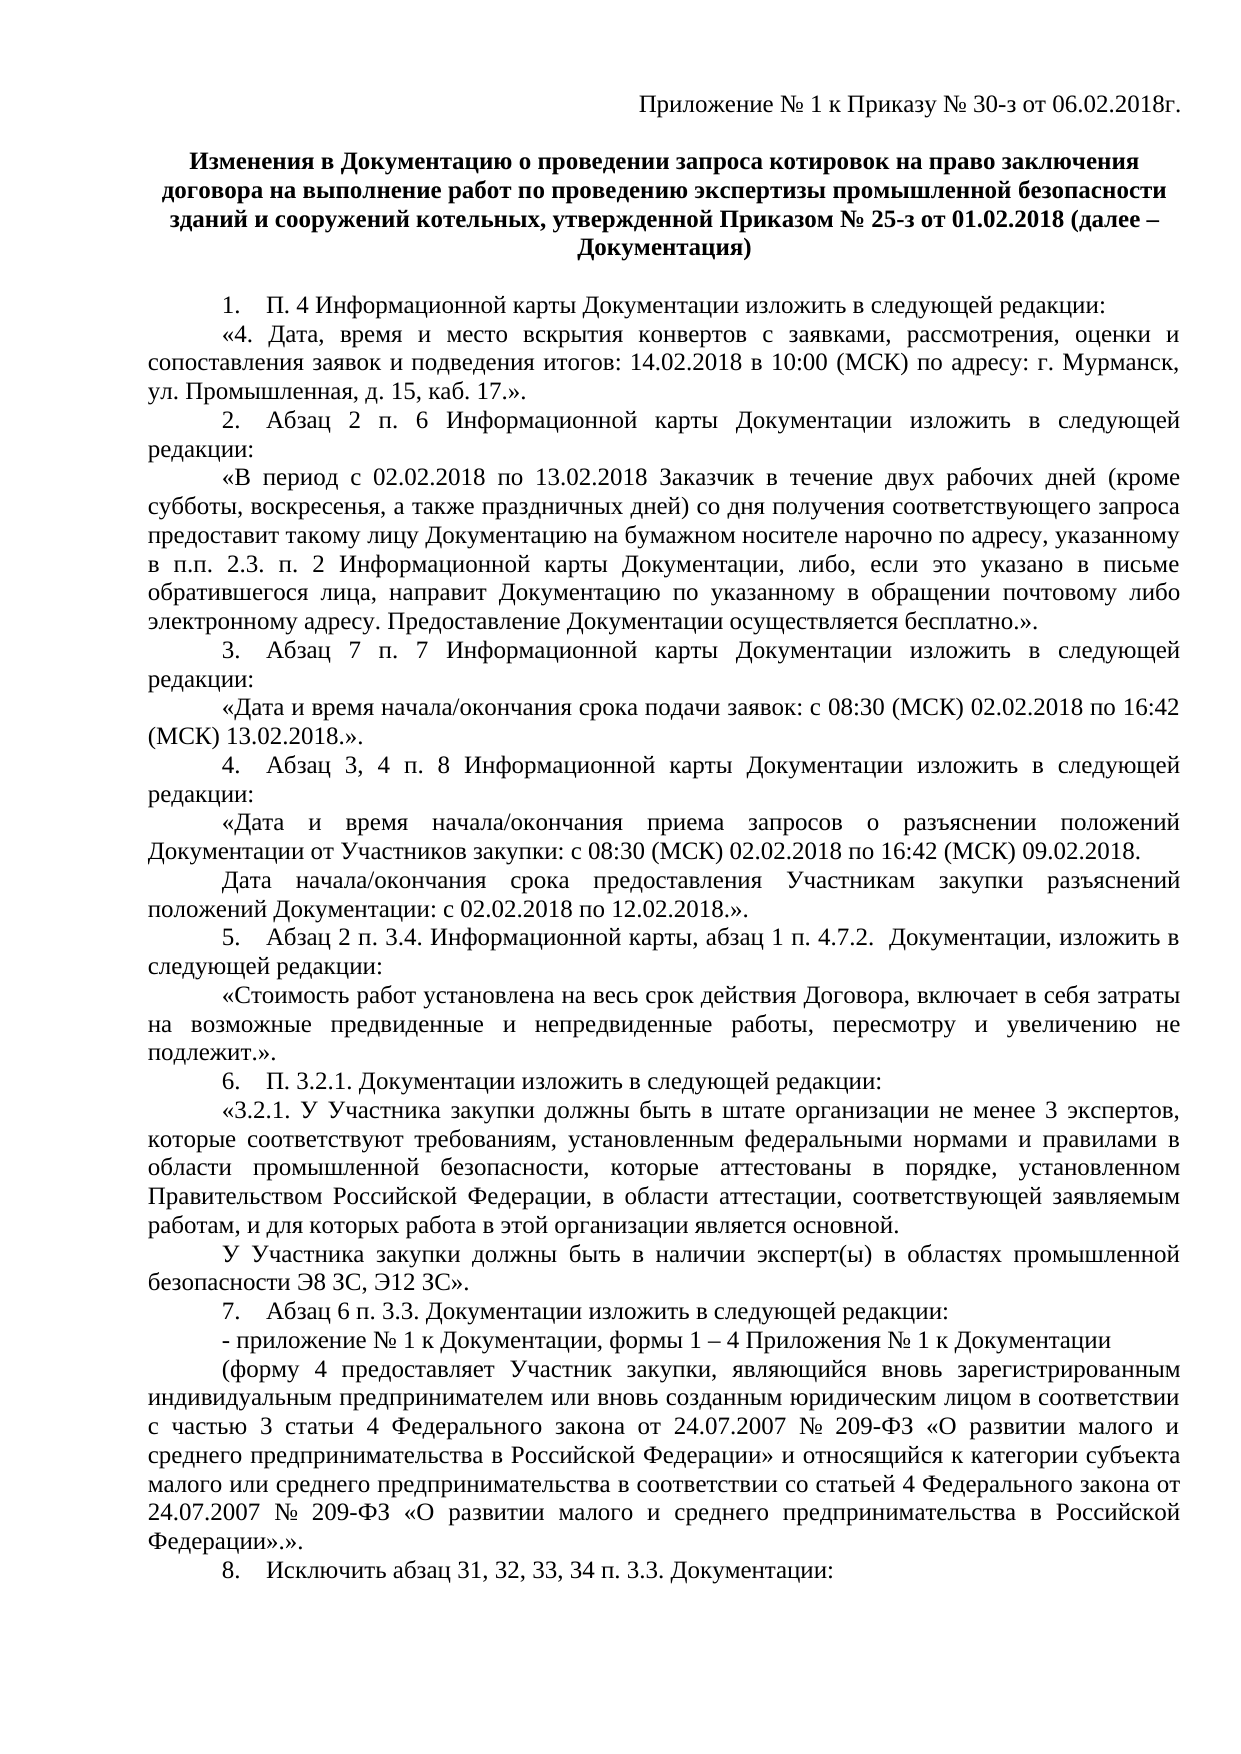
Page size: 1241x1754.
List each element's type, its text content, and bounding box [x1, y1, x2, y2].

text «3.2.1. У Участника закупки должны быть в штате организации не менее 3 экспертов, которые соответствуют требованиям, установленным федеральными нормами и правилами в области промышленной безопасности, которые аттестованы в порядке, установленном Правительством Российской Федерации, в области аттестации, соответствующей заявляемым работам, и для которых работа в этой организации является основной. [148, 1095, 1181, 1239]
list Абзац 6 п. 3.3. Документации изложить в следующей редакции: [148, 1296, 1181, 1325]
list Исключить абзац 31, 32, 33, 34 п. 3.3. Документации: [222, 1555, 1181, 1584]
list Абзац 7 п. 7 Информационной карты Документации изложить в следующей редакции: [148, 635, 1181, 692]
list П. 4 Информационной карты Документации изложить в следующей редакции: [148, 290, 1181, 319]
list Абзац 2 п. 3.4. Информационной карты, абзац 1 п. 4.7.2. Документации, изложить в следующей редакции: [148, 922, 1181, 980]
text «Дата и время начала/окончания срока подачи заявок: с 08:30 (МСК) 02.02.2018 по 16:42 (МСК) 13.02.2018.». [148, 692, 1181, 750]
text «В период с 02.02.2018 по 13.02.2018 Заказчик в течение двух рабочих дней (кроме субботы, воскресенья, а также праздничных дней) со дня получения соответствующего запроса предоставит такому лицу Документацию на бумажном носителе нарочно по адресу, указанному в п.п. 2.3. п. 2 Информационной карты Документации, либо, если это указано в письме обратившегося лица, направит Документацию по указанному в обращении почтовому либо электронному адресу. Предоставление Документации осуществляется бесплатно.». [148, 462, 1181, 635]
list Абзац 3, 4 п. 8 Информационной карты Документации изложить в следующей редакции: [148, 750, 1181, 807]
text «Дата и время начала/окончания приема запросов о разъяснении положений Документации от Участников закупки: с 08:30 (МСК) 02.02.2018 по 16:42 (МСК) 09.02.2018. [148, 807, 1181, 865]
text «Стоимость работ установлена на весь срок действия Договора, включает в себя затраты на возможные предвиденные и непредвиденные работы, пересмотру и увеличению не подлежит.». [148, 980, 1181, 1066]
text У Участника закупки должны быть в наличии эксперт(ы) в областях промышленной безопасности Э8 ЗС, Э12 ЗС». [148, 1239, 1181, 1296]
list П. 3.2.1. Документации изложить в следующей редакции: [148, 1066, 1181, 1095]
text - приложение № 1 к Документации, формы 1 – 4 Приложения № 1 к Документации [148, 1325, 1181, 1354]
text Изменения в Документацию о проведении запроса котировок на право заключения договора на выполнение работ по проведению экспертизы промышленной безопасности зданий и сооружений котельных, утвержденной Приказом № 25-з от 01.02.2018 (далее – Документация) [148, 146, 1181, 261]
text (форму 4 предоставляет Участник закупки, являющийся вновь зарегистрированным индивидуальным предпринимателем или вновь созданным юридическим лицом в соответствии с частью 3 статьи 4 Федерального закона от 24.07.2007 № 209-ФЗ «О развитии малого и среднего предпринимательства в Российской Федерации» и относящийся к категории субъекта малого или среднего предпринимательства в соответствии со статьей 4 Федерального закона от 24.07.2007 № 209-ФЗ «О развитии малого и среднего предпринимательства в Российской Федерации».». [148, 1354, 1181, 1555]
list Абзац 2 п. 6 Информационной карты Документации изложить в следующей редакции: [148, 405, 1181, 462]
text Дата начала/окончания срока предоставления Участникам закупки разъяснений положений Документации: с 02.02.2018 по 12.02.2018.». [148, 865, 1181, 922]
text «4. Дата, время и место вскрытия конвертов с заявками, рассмотрения, оценки и сопоставления заявок и подведения итогов: 14.02.2018 в 10:00 (МСК) по адресу: г. Мурманск, ул. Промышленная, д. 15, каб. 17.». [148, 319, 1181, 405]
text Приложение № 1 к Приказу № 30-з от 06.02.2018г. [148, 89, 1181, 117]
